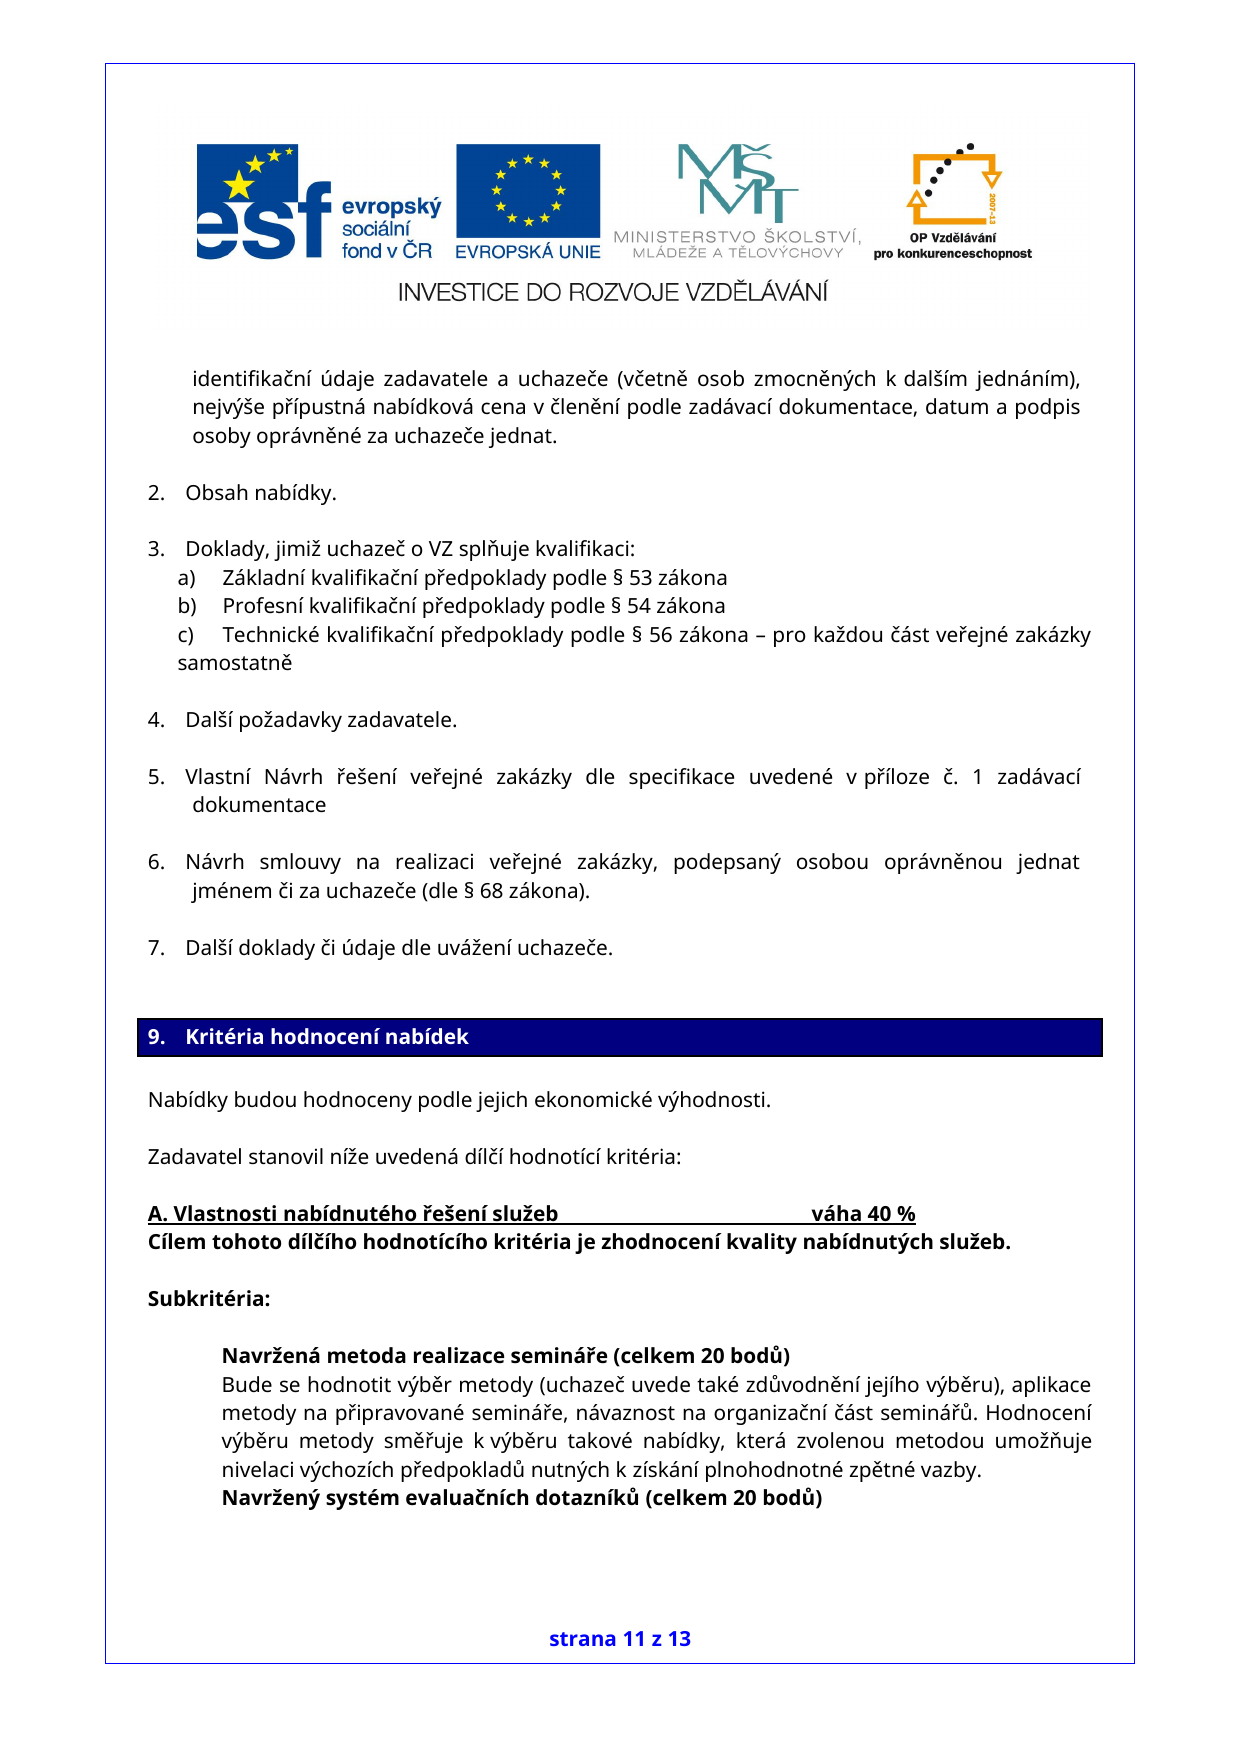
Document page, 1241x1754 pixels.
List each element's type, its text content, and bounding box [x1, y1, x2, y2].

text Navržená metoda realizace semináře (celkem 20 bodů) [148, 1341, 1093, 1370]
list Další doklady či údaje dle uvážení uchazeče. [148, 933, 1081, 961]
text A. Vlastnosti nabídnutého řešení služeb váha 40 % [148, 1199, 1093, 1227]
list Vlastní Návrh řešení veřejné zakázky dle specifikace uvedené v příloze č. 1 zadávací dokumentace [148, 762, 1081, 819]
list Návrh smlouvy na realizaci veřejné zakázky, podepsaný osobou oprávněnou jednat jménem či za uchazeče (dle § 68 zákona). [148, 847, 1081, 904]
list Další požadavky zadavatele. [148, 705, 1081, 734]
picture [152, 107, 1089, 330]
list Obsah nabídky. [148, 478, 1081, 506]
list Profesní kvalifikační předpoklady podle § 54 zákona [177, 591, 1093, 620]
text Zadavatel stanovil níže uvedená dílčí hodnotící kritéria: [148, 1142, 1093, 1171]
text Bude se hodnotit výběr metody (uchazeč uvede také zdůvodnění jejího výběru), aplikace metody na připravované semináře, návaznost na organizační část seminářů. Hodnocení výběru metody směřuje k výběru takové nabídky, která zvolenou metodou umožňuje nivelaci výchozích předpokladů nutných k získání plnohodnotné zpětné vazby. [221, 1370, 1093, 1483]
list Základní kvalifikační předpoklady podle § 53 zákona [177, 563, 1093, 591]
text Nabídky budou hodnoceny podle jejich ekonomické výhodnosti. [148, 1085, 1093, 1114]
list Technické kvalifikační předpoklady podle § 56 zákona – pro každou část veřejné zakázky samostatně [177, 620, 1093, 677]
text Cílem tohoto dílčího hodnotícího kritéria je zhodnocení kvality nabídnutých služeb. [148, 1227, 1093, 1256]
list Doklady, jimiž uchazeč o VZ splňuje kvalifikaci: [148, 534, 1081, 563]
subtitle Kritéria hodnocení nabídek [139, 1020, 1101, 1055]
text Subkritéria: [148, 1284, 1093, 1313]
text Navržený systém evaluačních dotazníků (celkem 20 bodů) [148, 1483, 1093, 1512]
